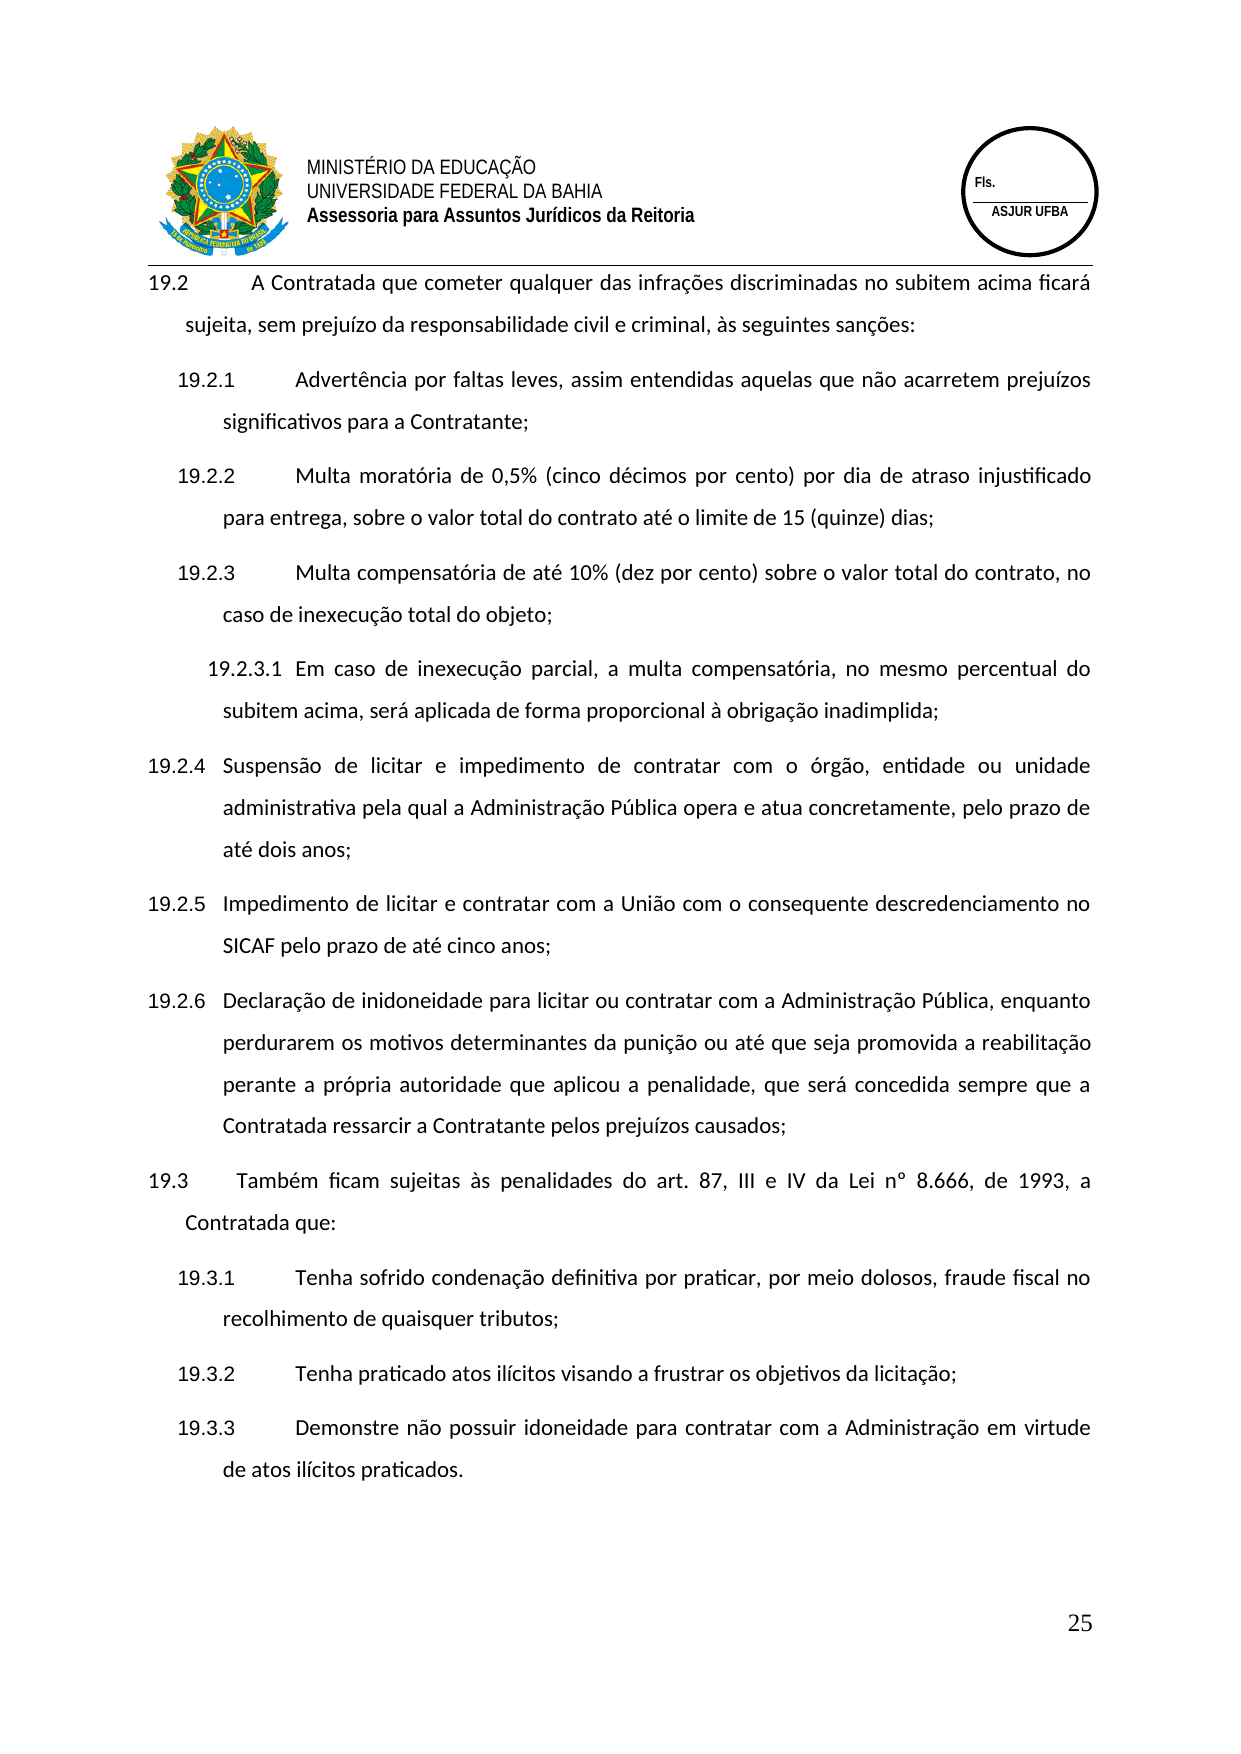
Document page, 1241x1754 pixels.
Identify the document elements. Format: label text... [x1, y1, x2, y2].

picture [242, 225, 289, 256]
list Tenha praticado atos ilícitos visando a frustrar os objetivos da licitação; [177, 1359, 1092, 1387]
list Demonstre não possuir idoneidade para contratar com a Administração em virtude de atos ilícitos praticados. [177, 1413, 1092, 1483]
picture [158, 126, 289, 256]
list Suspensão de licitar e impedimento de contratar com o órgão, entidade ou unidade administrativa pela qual a Administração Pública opera e atua concretamente, pelo prazo de até dois anos; [148, 751, 1092, 863]
list Também ficam sujeitas às penalidades do art. 87, III e IV da Lei nº 8.666, de 1993, a Contratada que: [148, 1166, 1092, 1236]
list A Contratada que cometer qualquer das infrações discriminadas no subitem acima ficará sujeita, sem prejuízo da responsabilidade civil e criminal, às seguintes sanções: [148, 268, 1092, 338]
list Multa compensatória de até 10% (dez por cento) sobre o valor total do contrato, no caso de inexecução total do objeto; [177, 558, 1092, 628]
list Advertência por faltas leves, assim entendidas aquelas que não acarretem prejuízos significativos para a Contratante; [177, 365, 1092, 435]
list Em caso de inexecução parcial, a multa compensatória, no mesmo percentual do subitem acima, será aplicada de forma proporcional à obrigação inadimplida; [207, 654, 1092, 724]
list Declaração de inidoneidade para licitar ou contratar com a Administração Pública, enquanto perdurarem os motivos determinantes da punição ou até que seja promovida a reabilitação perante a própria autoridade que aplicou a penalidade, que será concedida sempre que a Contratada ressarcir a Contratante pelos prejuízos causados; [148, 986, 1092, 1140]
list Tenha sofrido condenação definitiva por praticar, por meio dolosos, fraude fiscal no recolhimento de quaisquer tributos; [177, 1263, 1092, 1333]
list Multa moratória de 0,5% (cinco décimos por cento) por dia de atraso injustificado para entrega, sobre o valor total do contrato até o limite de 15 (quinze) dias; [177, 461, 1092, 531]
list Impedimento de licitar e contratar com a União com o consequente descredenciamento no SICAF pelo prazo de até cinco anos; [148, 889, 1092, 959]
